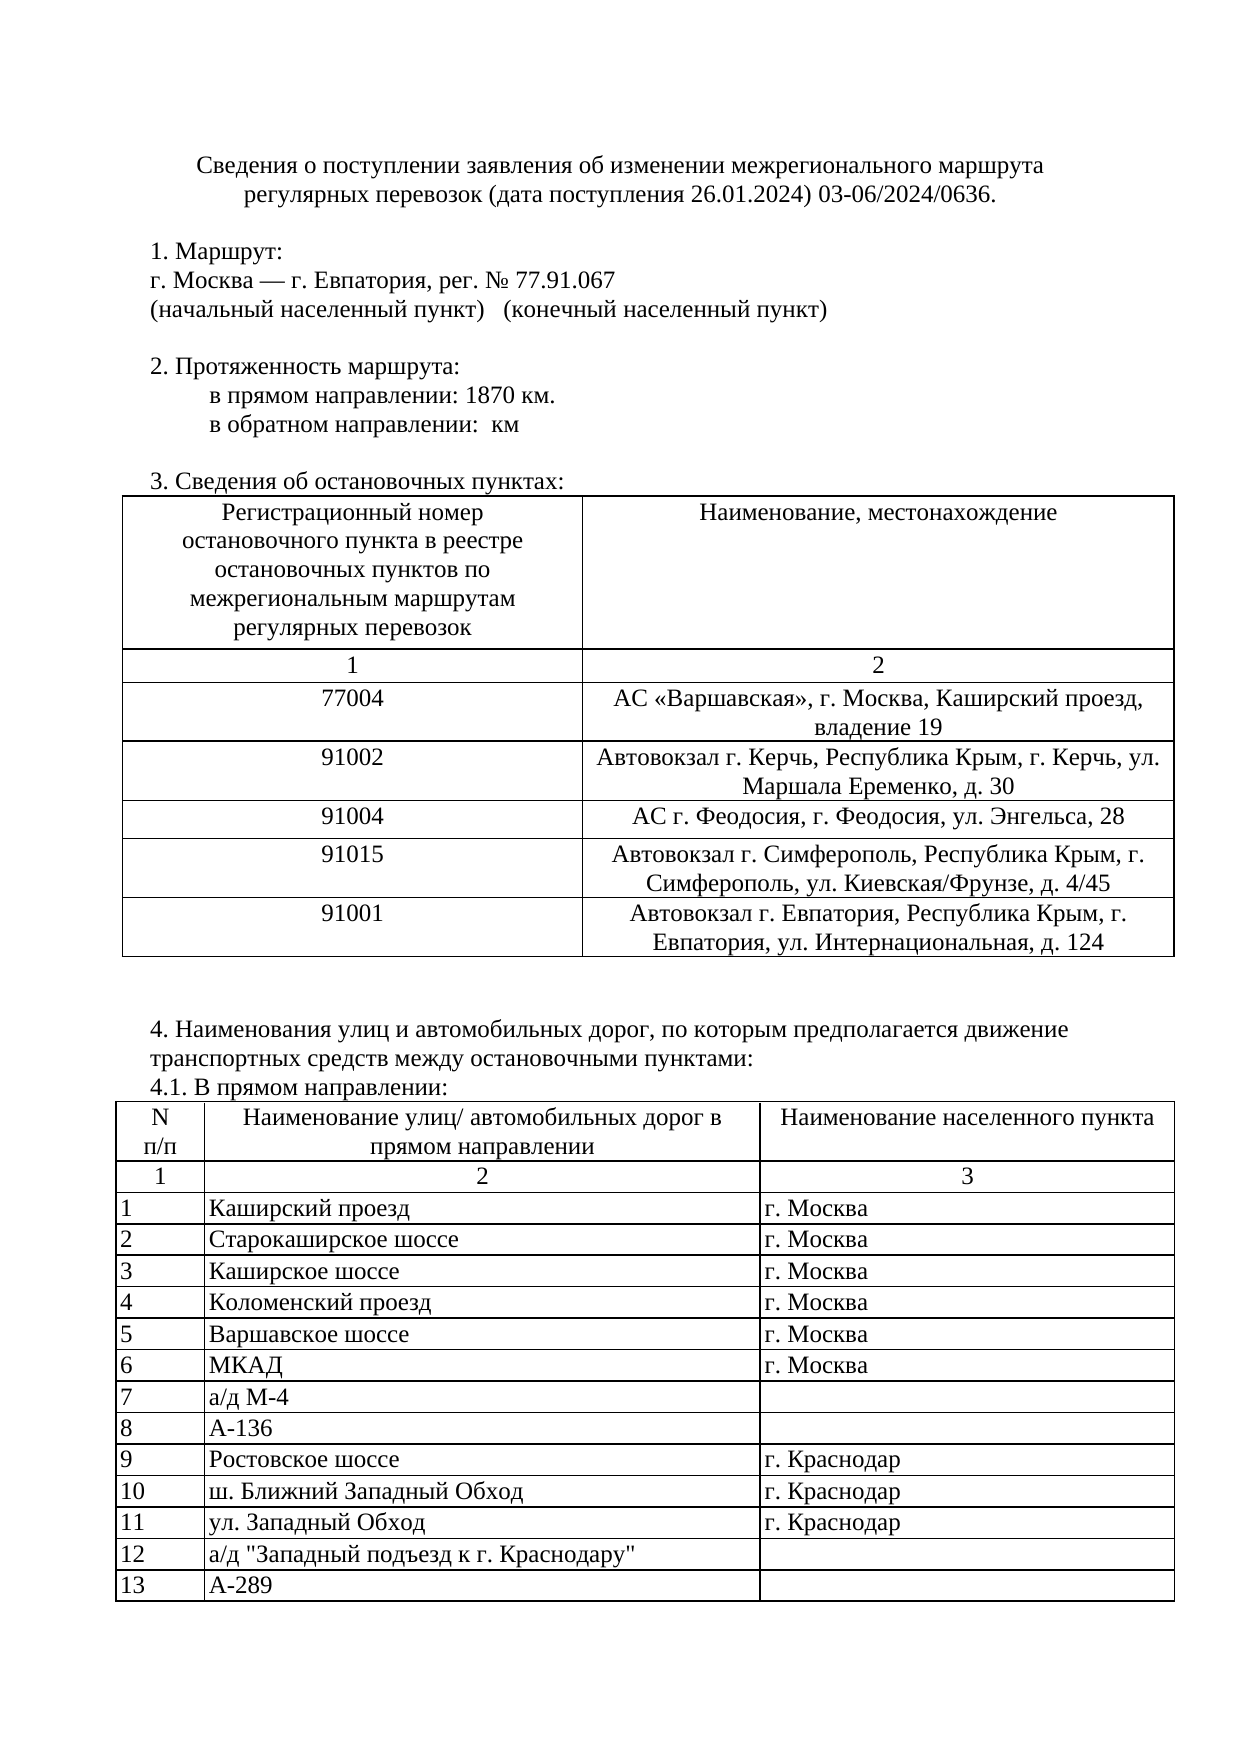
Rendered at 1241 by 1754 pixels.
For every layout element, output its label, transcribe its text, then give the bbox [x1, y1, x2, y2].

table_cell г. Краснодар [761, 1476, 1174, 1506]
table_cell 7 [117, 1382, 204, 1412]
table_cell 1 [123, 650, 582, 681]
text 2. Протяженность маршрута: [150, 351, 1090, 380]
text 1. Маршрут: [150, 236, 1090, 265]
text в прямом направлении: 1870 км. [150, 380, 1090, 409]
table_cell АС г. Феодосия, г. Феодосия, ул. Энгельса, 28 [583, 801, 1173, 837]
table_cell [761, 1539, 1174, 1569]
text 3. Сведения об остановочных пунктах: [150, 466, 1090, 495]
table_cell Автовокзал г. Евпатория, Республика Крым, г. Евпатория, ул. Интернациональная, д. 124 [583, 898, 1173, 956]
table_cell г. Москва [761, 1193, 1174, 1223]
table_cell 2 [205, 1162, 759, 1191]
table_cell 2 [583, 650, 1173, 681]
table_cell а/д "Западный подъезд к г. Краснодару" [205, 1539, 759, 1569]
table_cell АС «Варшавская», г. Москва, Каширский проезд, владение 19 [583, 683, 1173, 740]
table_cell [761, 1571, 1174, 1600]
table_cell 8 [117, 1413, 204, 1443]
table_cell 91002 [123, 742, 582, 799]
table_cell 12 [117, 1539, 204, 1569]
table_cell 3 [117, 1256, 204, 1286]
table_header Наименование улиц/ автомобильных дорог в прямом направлении [205, 1102, 760, 1160]
table_cell 4 [117, 1287, 204, 1317]
table_cell г. Москва [761, 1256, 1174, 1286]
table_cell 6 [117, 1350, 204, 1380]
table_cell Автовокзал г. Симферополь, Республика Крым, г. Симферополь, ул. Киевская/Фрунзе, д. 4/45 [583, 839, 1173, 896]
table_cell Старокаширское шоссе [205, 1225, 759, 1254]
text Сведения о поступлении заявления об изменении межрегионального маршрута регулярных перевозок (дата поступления 26.01.2024) 03-06/2024/0636. [150, 150, 1090, 207]
table_cell г. Краснодар [761, 1508, 1174, 1537]
table_cell Коломенский проезд [205, 1287, 759, 1317]
table_cell 5 [117, 1319, 204, 1349]
table_cell г. Москва [761, 1225, 1174, 1254]
table_header Наименование населенного пункта [761, 1102, 1174, 1160]
table_cell МКАД [205, 1350, 759, 1380]
table_header N п/п [117, 1102, 204, 1160]
table_cell 91015 [123, 839, 582, 896]
table_cell [761, 1413, 1174, 1443]
table_cell ш. Ближний Западный Обход [205, 1476, 759, 1506]
table_cell г. Москва [761, 1287, 1174, 1317]
table_cell 91001 [123, 898, 582, 956]
table_cell 11 [117, 1508, 204, 1537]
table_cell А-289 [205, 1571, 759, 1600]
table_cell [761, 1382, 1174, 1412]
table_cell 1 [117, 1193, 204, 1223]
table_cell а/д М-4 [205, 1382, 759, 1412]
table_cell 3 [761, 1162, 1174, 1191]
table_cell 10 [117, 1476, 204, 1506]
table_cell 1 [117, 1162, 204, 1191]
table_cell г. Москва [761, 1350, 1174, 1380]
table_cell 13 [117, 1571, 204, 1600]
table_cell 9 [117, 1445, 204, 1474]
text в обратном направлении: км [150, 409, 1090, 437]
table_cell Каширское шоссе [205, 1256, 759, 1286]
text 4.1. В прямом направлении: [150, 1072, 1090, 1101]
text 4. Наименования улиц и автомобильных дорог, по которым предполагается движение транспортных средств между остановочными пунктами: [150, 1014, 1090, 1072]
table_cell Автовокзал г. Керчь, Республика Крым, г. Керчь, ул. Маршала Еременко, д. 30 [583, 742, 1173, 799]
table_cell г. Краснодар [761, 1445, 1174, 1474]
table_cell 77004 [123, 683, 582, 740]
table_cell Каширский проезд [205, 1193, 759, 1223]
table_header Наименование, местонахождение [583, 497, 1173, 648]
table_cell Варшавское шоссе [205, 1319, 759, 1349]
table_cell Ростовское шоссе [205, 1445, 759, 1474]
table_cell 2 [117, 1225, 204, 1254]
text г. Москва — г. Евпатория, рег. № 77.91.067 [150, 265, 1090, 294]
table_cell 91004 [123, 801, 582, 837]
text (начальный населенный пункт) (конечный населенный пункт) [150, 294, 1090, 322]
table_cell А-136 [205, 1413, 759, 1443]
table_cell ул. Западный Обход [205, 1508, 759, 1537]
table_cell г. Москва [761, 1319, 1174, 1349]
table_header Регистрационный номер остановочного пункта в реестре остановочных пунктов по межрегиональным маршрутам регулярных перевозок [123, 497, 582, 648]
